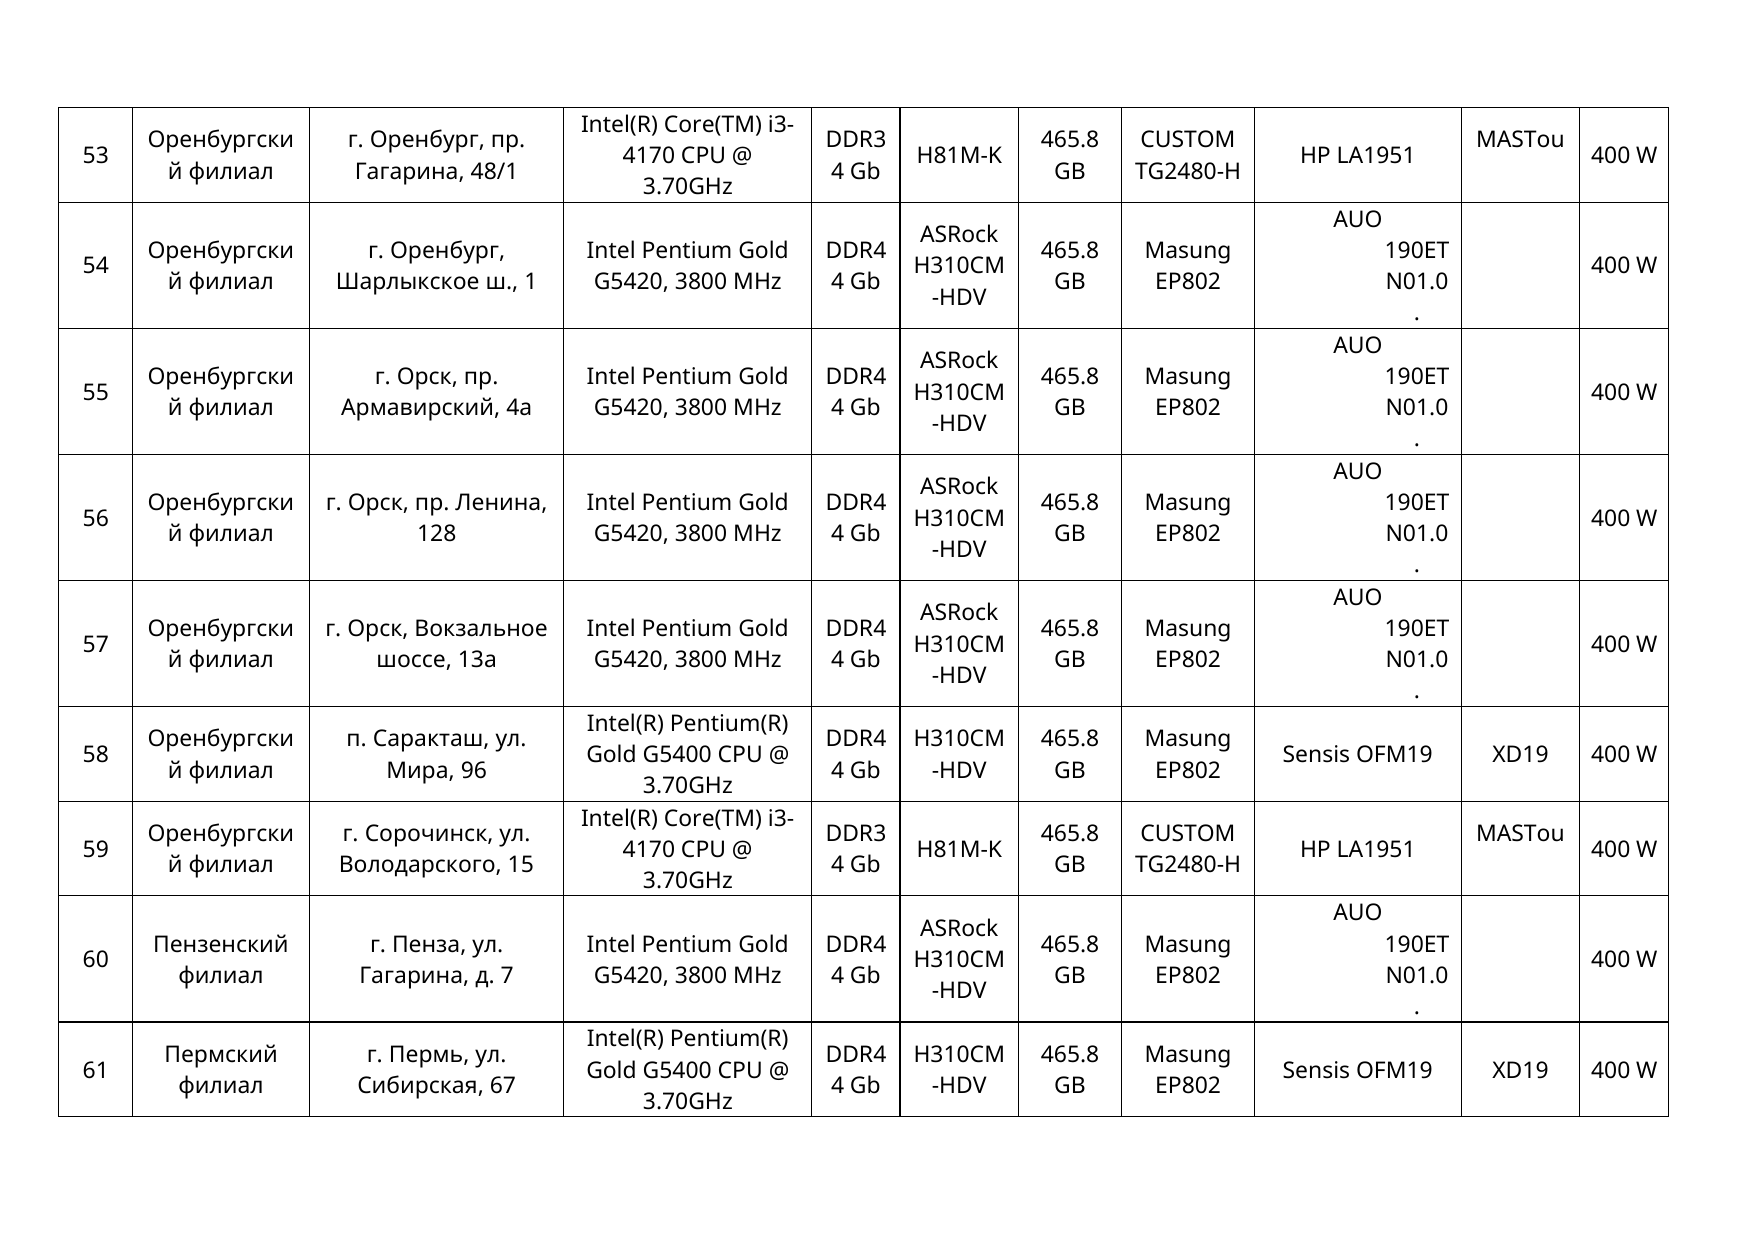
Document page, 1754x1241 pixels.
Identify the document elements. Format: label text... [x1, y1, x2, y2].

table_cell Intel(R) Core(TM) i3-4170 CPU @ 3.70GHz [564, 108, 811, 202]
table_cell DDR3 4 Gb [812, 802, 899, 895]
table_cell Sensis OFM19 [1255, 707, 1461, 801]
table_cell 400 W [1580, 581, 1668, 706]
table_cell [1462, 455, 1579, 580]
table_cell DDR4 4 Gb [812, 203, 899, 328]
table_cell AUO 190ETN01.0. [1255, 203, 1461, 328]
table_cell Masung EP802 [1122, 896, 1254, 1021]
table_cell Masung EP802 [1122, 707, 1254, 801]
table_cell DDR4 4 Gb [812, 1023, 899, 1116]
table_cell Masung EP802 [1122, 455, 1254, 580]
table_cell XD19 [1462, 1023, 1579, 1116]
table_cell 54 [59, 203, 132, 328]
table_cell 465.8 GB [1019, 329, 1121, 454]
table_cell 58 [59, 707, 132, 801]
table_cell 465.8 GB [1019, 455, 1121, 580]
table_cell ASRock H310CM-HDV [901, 896, 1018, 1021]
table_cell CUSTOM TG2480-H [1122, 108, 1254, 202]
table_cell Masung EP802 [1122, 203, 1254, 328]
table_cell Пермский филиал [133, 1023, 309, 1116]
table_cell Masung EP802 [1122, 581, 1254, 706]
table_cell 59 [59, 802, 132, 895]
table_cell 61 [59, 1023, 132, 1116]
table_cell DDR4 4 Gb [812, 896, 899, 1021]
table_cell MASTouch [1462, 108, 1579, 202]
table_cell Intel(R) Core(TM) i3-4170 CPU @ 3.70GHz [564, 802, 811, 895]
table_cell H310CM-HDV [901, 707, 1018, 801]
table_cell MASTouch [1462, 802, 1579, 895]
table_cell Intel Pentium Gold G5420, 3800 MHz [564, 581, 811, 706]
table_cell Оренбургский филиал [133, 707, 309, 801]
table_cell 400 W [1580, 896, 1668, 1021]
table_cell г. Орск, пр. Ленина, 128 [310, 455, 563, 580]
table_cell Оренбургский филиал [133, 581, 309, 706]
table_cell ASRock H310CM-HDV [901, 329, 1018, 454]
table_cell Intel(R) Pentium(R) Gold G5400 CPU @ 3.70GHz [564, 707, 811, 801]
table_cell 57 [59, 581, 132, 706]
table_cell г. Оренбург, Шарлыкское ш., 1 [310, 203, 563, 328]
table_cell ASRock H310CM-HDV [901, 455, 1018, 580]
table_cell H81M-K [901, 802, 1018, 895]
table_cell г. Сорочинск, ул. Володарского, 15 [310, 802, 563, 895]
table_cell 400 W [1580, 203, 1668, 328]
table_cell 55 [59, 329, 132, 454]
table_cell 60 [59, 896, 132, 1021]
table_cell 400 W [1580, 329, 1668, 454]
table_cell Sensis OFM19 [1255, 1023, 1461, 1116]
table_cell Intel Pentium Gold G5420, 3800 MHz [564, 329, 811, 454]
table_cell 53 [59, 108, 132, 202]
table_cell AUO 190ETN01.0. [1255, 581, 1461, 706]
table_cell DDR4 4 Gb [812, 455, 899, 580]
table_cell AUO 190ETN01.0. [1255, 896, 1461, 1021]
table_cell [1462, 329, 1579, 454]
table_cell 56 [59, 455, 132, 580]
table_cell 465.8 GB [1019, 707, 1121, 801]
table_cell 465.8 GB [1019, 203, 1121, 328]
table_cell 465.8 GB [1019, 1023, 1121, 1116]
table_cell 465.8 GB [1019, 802, 1121, 895]
table_cell DDR4 4 Gb [812, 329, 899, 454]
table_cell HP LA1951 [1255, 802, 1461, 895]
table_cell Оренбургский филиал [133, 108, 309, 202]
table_cell DDR3 4 Gb [812, 108, 899, 202]
table_cell 400 W [1580, 707, 1668, 801]
table_cell г. Пенза, ул. Гагарина, д. 7 [310, 896, 563, 1021]
table_cell 400 W [1580, 802, 1668, 895]
table_cell Masung EP802 [1122, 1023, 1254, 1116]
table_cell ASRock H310CM-HDV [901, 581, 1018, 706]
table_cell AUO 190ETN01.0. [1255, 329, 1461, 454]
table_cell г. Пермь, ул. Сибирская, 67 [310, 1023, 563, 1116]
table_cell 400 W [1580, 455, 1668, 580]
table_cell H310CM-HDV [901, 1023, 1018, 1116]
table_cell H81M-K [901, 108, 1018, 202]
table_cell DDR4 4 Gb [812, 581, 899, 706]
table_cell г. Оренбург, пр. Гагарина, 48/1 [310, 108, 563, 202]
table_cell 465.8 GB [1019, 896, 1121, 1021]
table_cell Пензенский филиал [133, 896, 309, 1021]
table_cell Intel(R) Pentium(R) Gold G5400 CPU @ 3.70GHz [564, 1023, 811, 1116]
table_cell п. Саракташ, ул. Мира, 96 [310, 707, 563, 801]
table_cell Оренбургский филиал [133, 802, 309, 895]
table_cell Intel Pentium Gold G5420, 3800 MHz [564, 203, 811, 328]
table_cell Оренбургский филиал [133, 203, 309, 328]
table_cell Intel Pentium Gold G5420, 3800 MHz [564, 896, 811, 1021]
table_cell [1462, 896, 1579, 1021]
table_cell [1462, 581, 1579, 706]
table_cell Оренбургский филиал [133, 455, 309, 580]
table_cell 465.8 GB [1019, 108, 1121, 202]
table_cell 400 W [1580, 1023, 1668, 1116]
table_cell AUO 190ETN01.0. [1255, 455, 1461, 580]
table_cell 400 W [1580, 108, 1668, 202]
table_cell HP LA1951 [1255, 108, 1461, 202]
table_cell г. Орск, пр. Армавирский, 4а [310, 329, 563, 454]
table_cell [1462, 203, 1579, 328]
table_cell XD19 [1462, 707, 1579, 801]
table_cell ASRock H310CM-HDV [901, 203, 1018, 328]
table_cell г. Орск, Вокзальное шоссе, 13а [310, 581, 563, 706]
table_cell 465.8 GB [1019, 581, 1121, 706]
table_cell DDR4 4 Gb [812, 707, 899, 801]
table_cell Intel Pentium Gold G5420, 3800 MHz [564, 455, 811, 580]
table_cell CUSTOM TG2480-H [1122, 802, 1254, 895]
table_cell Masung EP802 [1122, 329, 1254, 454]
table_cell Оренбургский филиал [133, 329, 309, 454]
